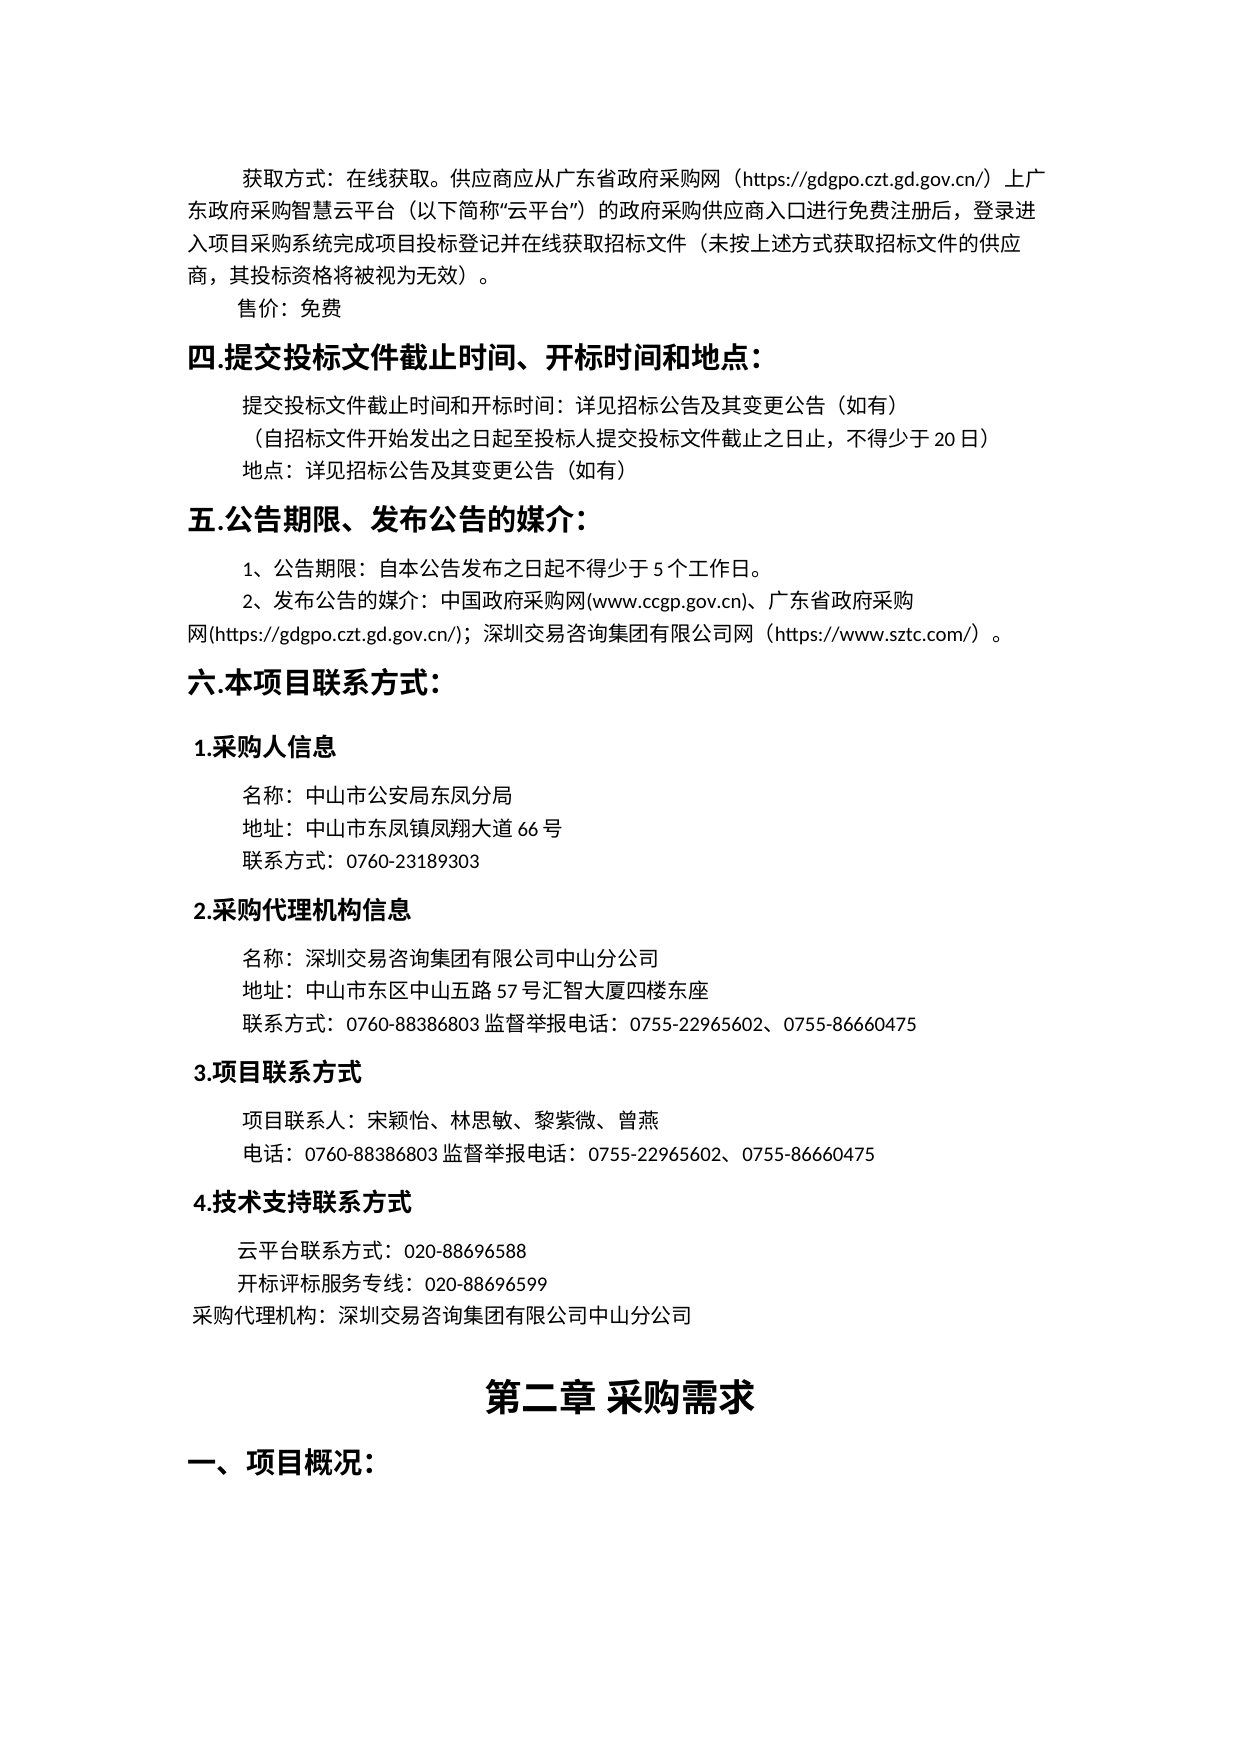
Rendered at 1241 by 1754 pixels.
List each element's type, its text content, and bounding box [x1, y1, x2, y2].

text 1.采购人信息 [187, 714, 1053, 779]
text 售价：免费 [187, 292, 1053, 324]
text 2.采购代理机构信息 [187, 877, 1053, 942]
text 地点：详见招标公告及其变更公告（如有） [187, 454, 1053, 487]
text 地址：中山市东凤镇凤翔大道66号 [187, 812, 1053, 844]
text 1、公告期限：自本公告发布之日起不得少于5个工作日。 [187, 552, 1053, 584]
text 提交投标文件截止时间和开标时间：详见招标公告及其变更公告（如有） [187, 389, 1053, 422]
text （自招标文件开始发出之日起至投标人提交投标文件截止之日止，不得少于20日） [187, 422, 1053, 454]
text 第二章 采购需求 [187, 1364, 1053, 1429]
text 四.提交投标文件截止时间、开标时间和地点： [187, 324, 1053, 389]
text 项目联系人：宋颖怡、林思敏、黎紫微、曾燕 [187, 1104, 1053, 1137]
text 2、发布公告的媒介：中国政府采购网(www.ccgp.gov.cn)、广东省政府采购网(https://gdgpo.czt.gd.gov.cn/)；深圳交易咨询集团有限公司网（https://www.sztc.com/）。 [187, 584, 1053, 649]
text 一、项目概况： [187, 1429, 1053, 1494]
text 采购代理机构：深圳交易咨询集团有限公司中山分公司 [187, 1299, 1053, 1332]
text 名称：深圳交易咨询集团有限公司中山分公司 [187, 942, 1053, 974]
text 联系方式：0760-23189303 [187, 844, 1053, 877]
text 五.公告期限、发布公告的媒介： [187, 487, 1053, 552]
text 联系方式：0760-88386803 监督举报电话：0755-22965602、0755-86660475 [187, 1007, 1053, 1039]
text 地址：中山市东区中山五路57号汇智大厦四楼东座 [187, 974, 1053, 1007]
text 获取方式：在线获取。供应商应从广东省政府采购网（https://gdgpo.czt.gd.gov.cn/）上广东政府采购智慧云平台（以下简称“云平台”）的政府采购供应商入口进行免费注册后，登录进入项目采购系统完成项目投标登记并在线获取招标文件（未按上述方式获取招标文件的供应商，其投标资格将被视为无效）。 [187, 162, 1053, 292]
text 六.本项目联系方式： [187, 649, 1053, 714]
text 云平台联系方式：020-88696588 [187, 1234, 1053, 1267]
text 电话：0760-88386803 监督举报电话：0755-22965602、0755-86660475 [187, 1137, 1053, 1169]
text 开标评标服务专线：020-88696599 [187, 1267, 1053, 1299]
text 4.技术支持联系方式 [187, 1169, 1053, 1234]
text 名称：中山市公安局东凤分局 [187, 779, 1053, 812]
text 3.项目联系方式 [187, 1039, 1053, 1104]
